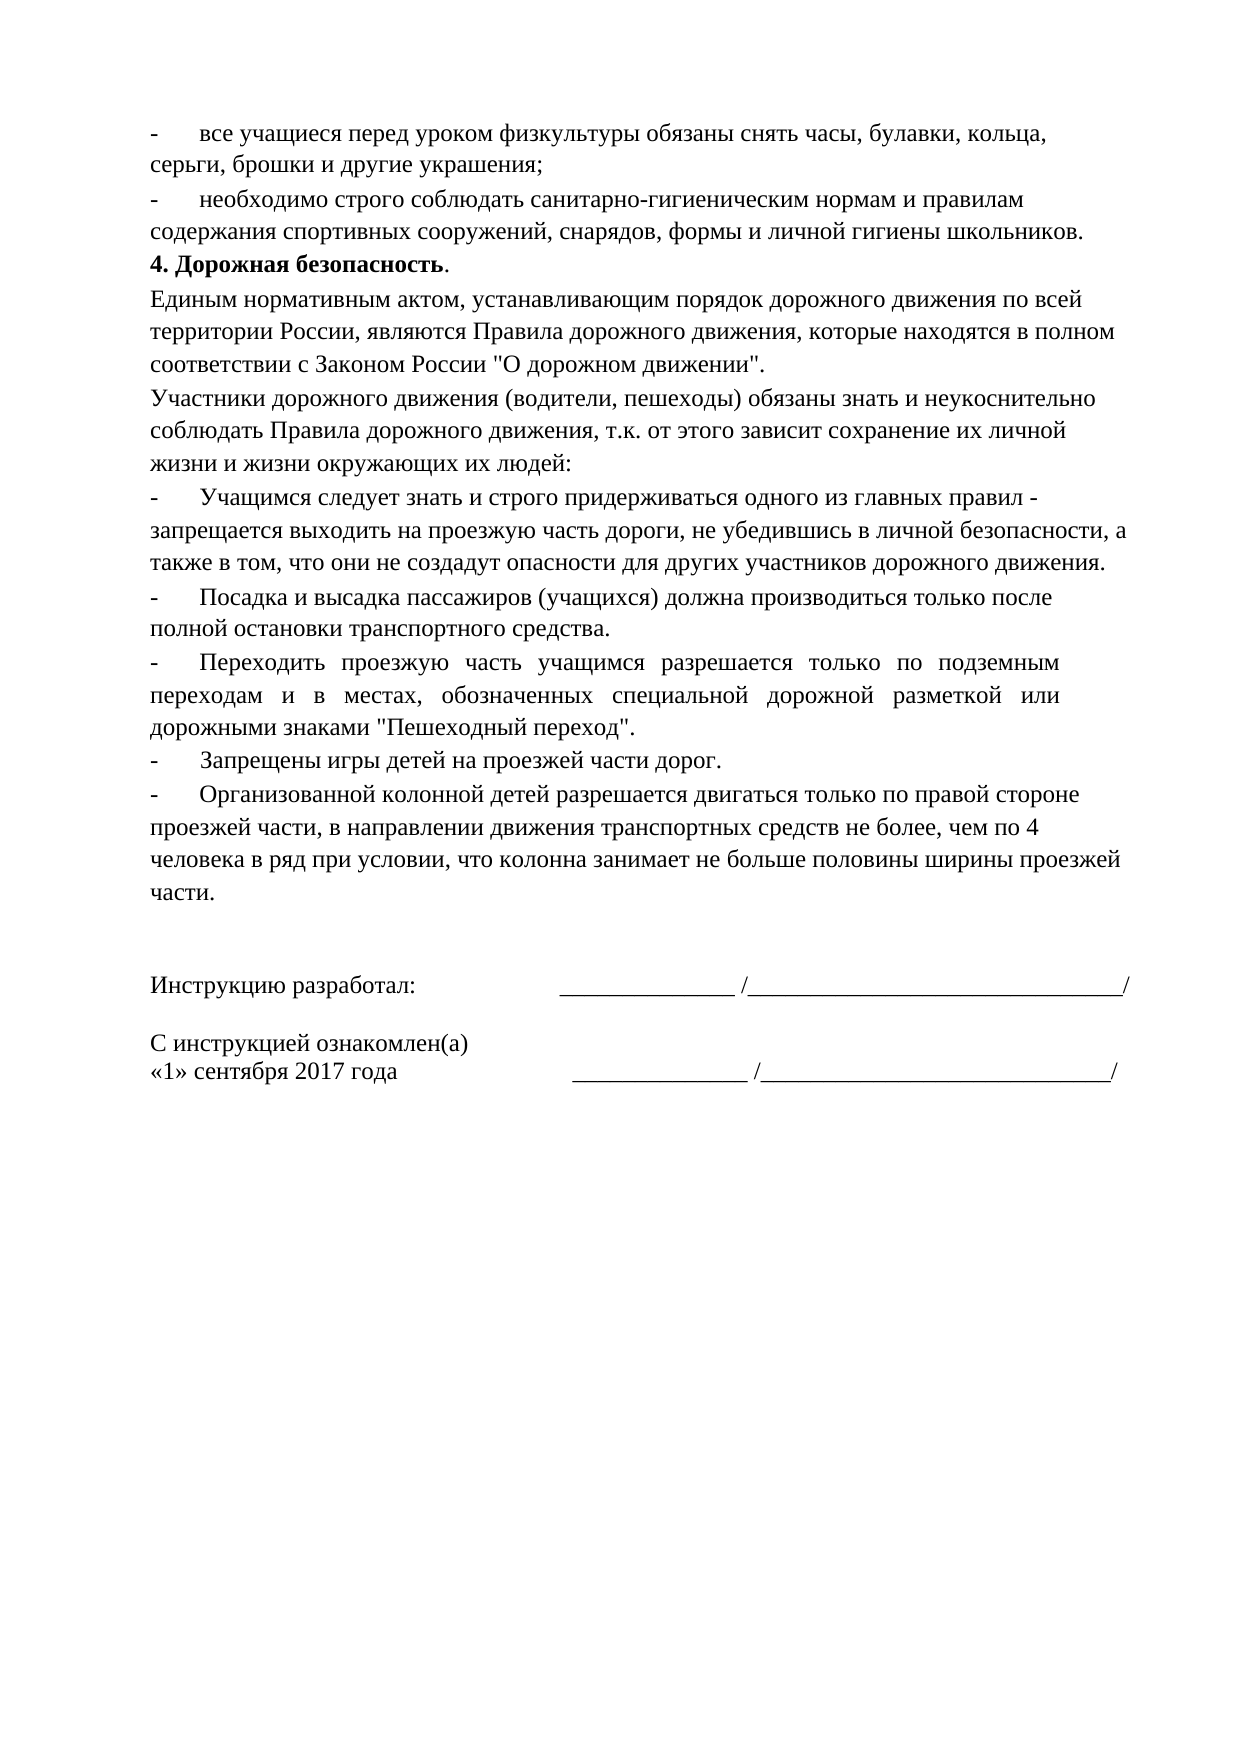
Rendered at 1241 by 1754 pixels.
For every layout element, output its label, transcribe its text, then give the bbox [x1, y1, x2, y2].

list Посадка и высадка пассажиров (учащихся) должна производиться только после полной остановки транспортного средства. [150, 582, 1125, 642]
text С инструкцией ознакомлен(а) [150, 1028, 1152, 1056]
text Единым нормативным актом, устанавливающим порядок дорожного движения по всей территории России, являются Правила дорожного движения, которые находятся в полном соответствии с Законом России "О дорожном движении". [150, 284, 1152, 377]
list необходимо строго соблюдать санитарно-гигиеническим нормам и правилам содержания спортивных сооружений, снарядов, формы и личной гигиены школьников. [150, 184, 1096, 245]
list Организованной колонной детей разрешается двигаться только по правой стороне проезжей части, в направлении движения транспортных средств не более, чем по 4 человека в ряд при условии, что колонна занимает не больше половины ширины проезжей части. [150, 779, 1136, 905]
text Инструкцию разработал: ______________ /______________________________/ [150, 970, 1152, 999]
list Запрещены игры детей на проезжей части дорог. [150, 745, 1152, 773]
list все учащиеся перед уроком физкультуры обязаны снять часы, булавки, кольца, серьги, брошки и другие украшения; [150, 118, 1119, 178]
text Участники дорожного движения (водители, пешеходы) обязаны знать и неукоснительно соблюдать Правила дорожного движения, т.к. от этого зависит сохранение их личной жизни и жизни окружающих их людей: [150, 383, 1100, 477]
list Учащимся следует знать и строго придерживаться одного из главных правил - запрещается выходить на проезжую часть дороги, не убедившись в личной безопасности, а также в том, что они не создадут опасности для других участников дорожного движения. [150, 482, 1142, 576]
list Переходить проезжую часть учащимся разрешается только по подземным переходам и в местах, обозначенных специальной дорожной разметкой или дорожными знаками "Пешеходный переход". [150, 647, 1061, 741]
text 4. Дорожная безопасность. [150, 249, 1152, 278]
text «1» сентября 2017 года ______________ /____________________________/ [150, 1056, 1152, 1085]
